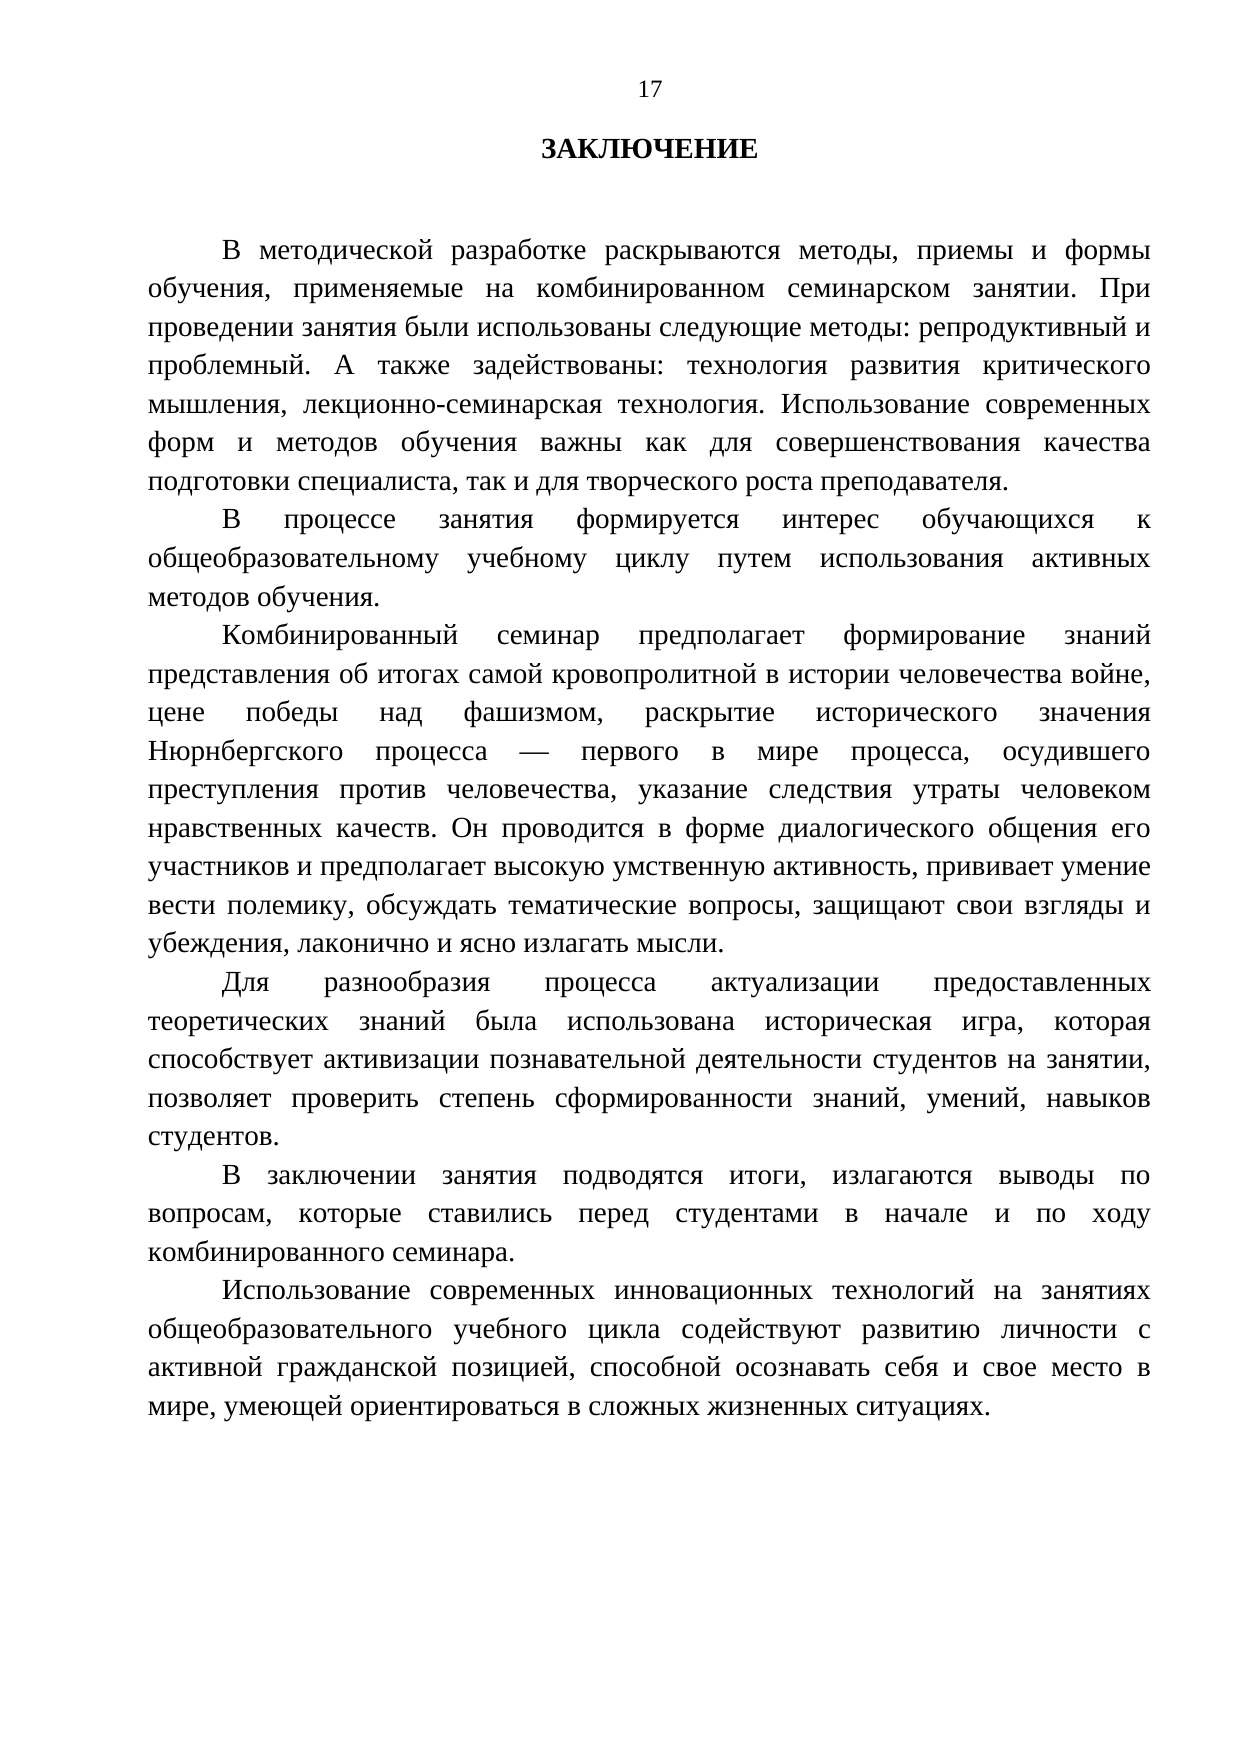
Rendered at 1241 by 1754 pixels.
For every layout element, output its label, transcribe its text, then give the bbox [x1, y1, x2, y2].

text Использование современных инновационных технологий на занятиях общеобразовательного учебного цикла содействуют развитию личности с активной гражданской позицией, способной осознавать себя и свое место в мире, умеющей ориентироваться в сложных жизненных ситуациях. [148, 1272, 1152, 1422]
text Для разнообразия процесса актуализации предоставленных теоретических знаний была использована историческая игра, которая способствует активизации познавательной деятельности студентов на занятии, позволяет проверить степень сформированности знаний, умений, навыков студентов. [148, 964, 1152, 1152]
text Комбинированный семинар предполагает формирование знаний представления об итогах самой кровопролитной в истории человечества войне, цене победы над фашизмом, раскрытие исторического значения Нюрнбергского процесса — первого в мире процесса, осудившего преступления против человечества, указание следствия утраты человеком нравственных качеств. Он проводится в форме диалогического общения его участников и предполагает высокую умственную активность, прививает умение вести полемику, обсуждать тематические вопросы, защищают свои взгляды и убеждения, лаконично и ясно излагать мысли. [148, 617, 1152, 959]
text В заключении занятия подводятся итоги, излагаются выводы по вопросам, которые ставились перед студентами в начале и по ходу комбинированного семинара. [148, 1157, 1152, 1267]
text В методической разработке раскрываются методы, приемы и формы обучения, применяемые на комбинированном семинарском занятии. При проведении занятия были использованы следующие методы: репродуктивный и проблемный. А также задействованы: технология развития критического мышления, лекционно-семинарская технология. Использование современных форм и методов обучения важны как для совершенствования качества подготовки специалиста, так и для творческого роста преподавателя. [148, 232, 1152, 497]
text ЗАКЛЮЧЕНИЕ [148, 131, 1152, 165]
text В процессе занятия формируется интерес обучающихся к общеобразовательному учебному циклу путем использования активных методов обучения. [148, 502, 1152, 612]
